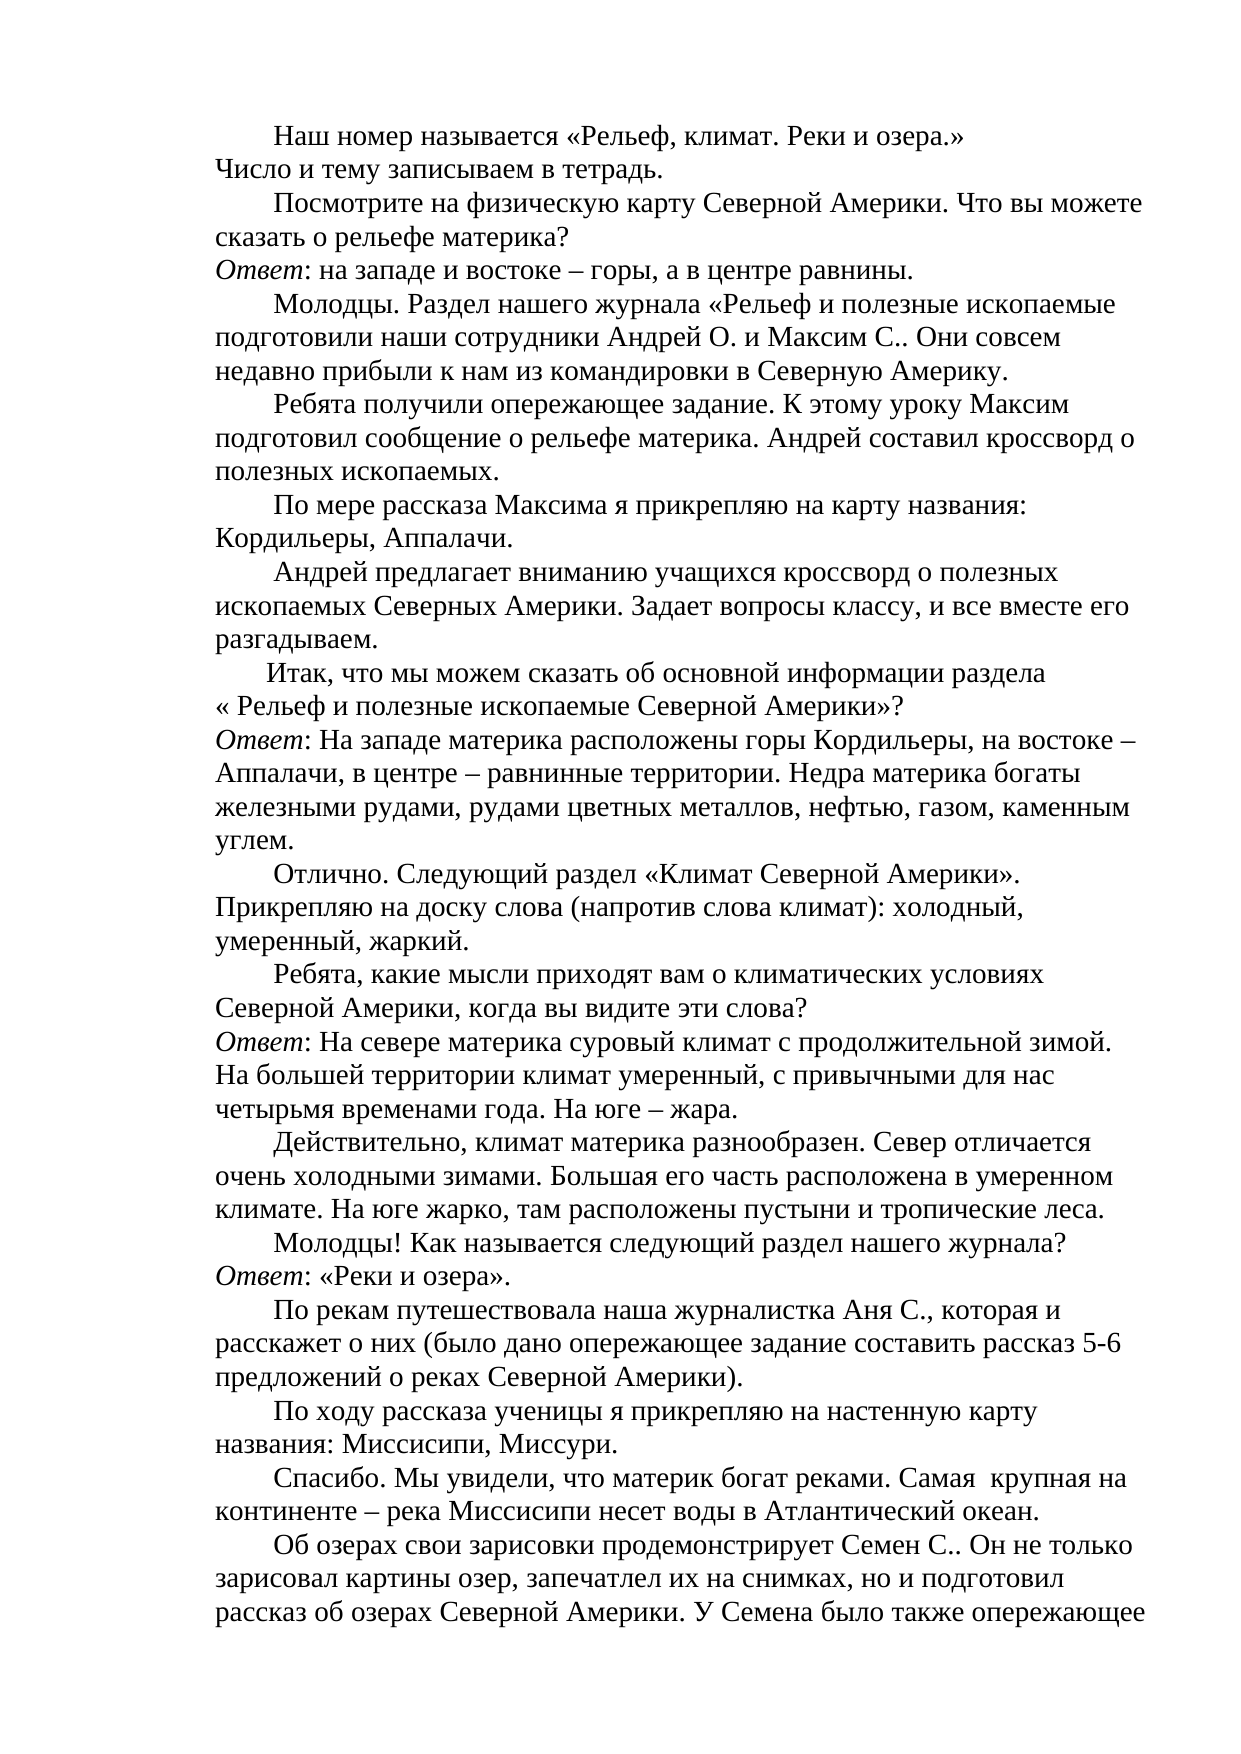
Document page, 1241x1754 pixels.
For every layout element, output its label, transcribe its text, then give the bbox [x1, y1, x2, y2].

text Андрей предлагает вниманию учащихся кроссворд о полезных ископаемых Северных Америки. Задает вопросы классу, и все вместе его разгадываем. [215, 554, 1152, 655]
text Отлично. Следующий раздел «Климат Северной Америки». Прикрепляю на доску слова (напротив слова климат): холодный, умеренный, жаркий. [215, 856, 1152, 957]
text Наш номер называется «Рельеф, климат. Реки и озера.» [215, 118, 1152, 152]
text Итак, что мы можем сказать об основной информации раздела « Рельеф и полезные ископаемые Северной Америки»? [215, 655, 1152, 722]
text Ребята, какие мысли приходят вам о климатических условиях Северной Америки, когда вы видите эти слова? [215, 957, 1152, 1024]
text Ответ: На западе материка расположены горы Кордильеры, на востоке – Аппалачи, в центре – равнинные территории. Недра материка богаты железными рудами, рудами цветных металлов, нефтью, газом, каменным углем. [215, 722, 1152, 856]
text Посмотрите на физическую карту Северной Америки. Что вы можете сказать о рельефе материка? [215, 185, 1152, 252]
text Спасибо. Мы увидели, что материк богат реками. Самая крупная на континенте – река Миссисипи несет воды в Атлантический океан. [215, 1460, 1152, 1527]
text По мере рассказа Максима я прикрепляю на карту названия: Кордильеры, Аппалачи. [215, 487, 1152, 554]
text Число и тему записываем в тетрадь. [215, 152, 1152, 185]
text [215, 1527, 1152, 1627]
text По ходу рассказа ученицы я прикрепляю на настенную карту названия: Миссисипи, Миссури. [215, 1393, 1152, 1460]
text Ответ: на западе и востоке – горы, а в центре равнины. [215, 252, 1152, 286]
text Молодцы. Раздел нашего журнала «Рельеф и полезные ископаемые подготовили наши сотрудники Андрей О. и Максим С.. Они совсем недавно прибыли к нам из командировки в Северную Америку. [215, 286, 1152, 386]
text Ответ: «Реки и озера». [215, 1258, 1152, 1292]
text Действительно, климат материка разнообразен. Север отличается очень холодными зимами. Большая его часть расположена в умеренном климате. На юге жарко, там расположены пустыни и тропические леса. [215, 1124, 1152, 1225]
text Ребята получили опережающее задание. К этому уроку Максим подготовил сообщение о рельефе материка. Андрей составил кроссворд о полезных ископаемых. [215, 386, 1152, 487]
text По рекам путешествовала наша журналистка Аня С., которая и расскажет о них (было дано опережающее задание составить рассказ 5-6 предложений о реках Северной Америки). [215, 1292, 1152, 1393]
text Ответ: На севере материка суровый климат с продолжительной зимой. На большей территории климат умеренный, с привычными для нас четырьмя временами года. На юге – жара. [215, 1024, 1152, 1124]
text Молодцы! Как называется следующий раздел нашего журнала? [215, 1225, 1152, 1258]
